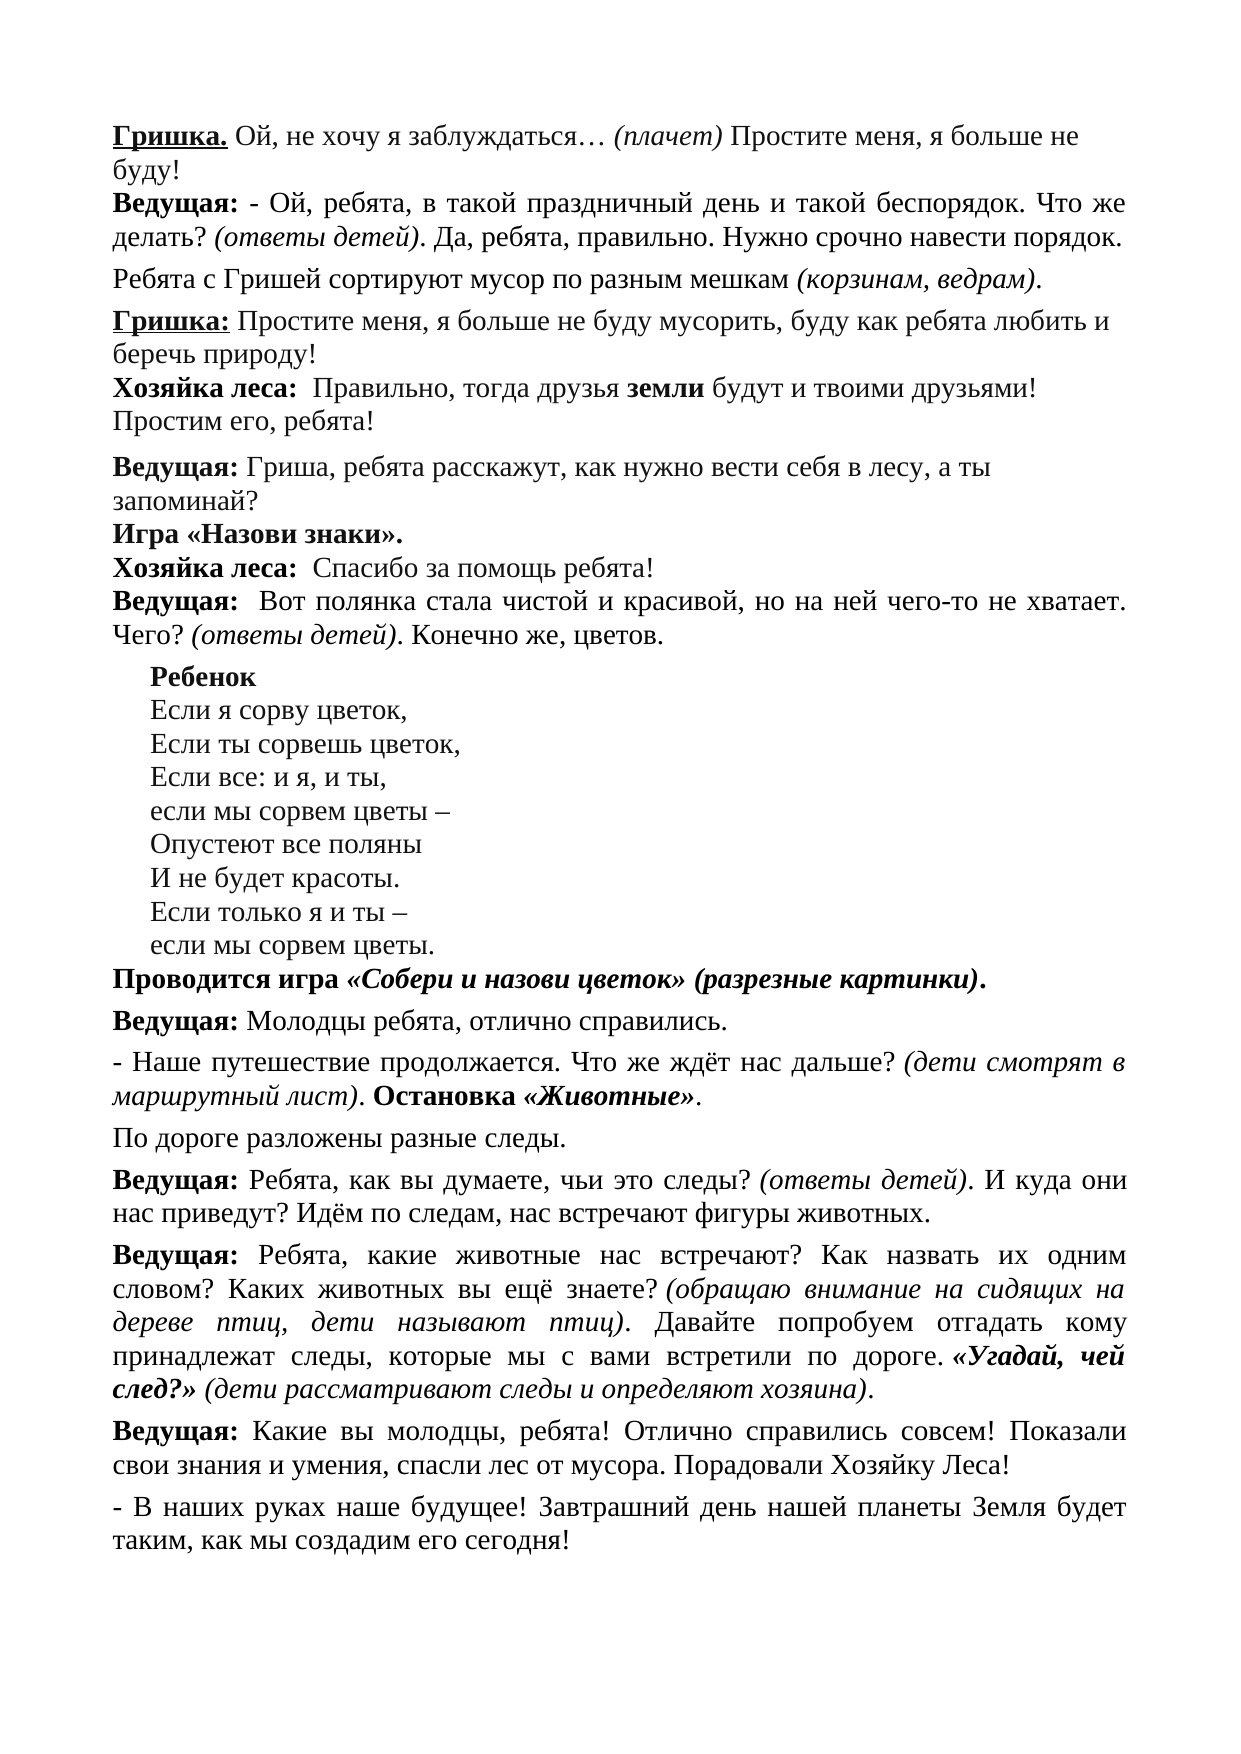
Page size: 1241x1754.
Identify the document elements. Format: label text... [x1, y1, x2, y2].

text если мы сорвем цветы – [112, 793, 1128, 827]
text Ведущая: Ребята, как вы думаете, чьи это следы? (ответы детей). И куда они нас приведут? Идём по следам, нас встречают фигуры животных. [112, 1162, 1128, 1229]
text Ведущая: Гриша, ребята расскажут, как нужно вести себя в лесу, а ты запоминай? [112, 449, 1128, 516]
text Если все: и я, и ты, [112, 759, 1128, 793]
text Ребята с Гришей сортируют мусор по разным мешкам (корзинам, ведрам). [112, 261, 1128, 294]
text - Наше путешествие продолжается. Что же ждёт нас дальше? (дети смотрят в маршрутный лист). Остановка «Животные». [112, 1044, 1128, 1112]
text Опустеют все поляны [112, 827, 1128, 860]
text Ведущая: Ребята, какие животные нас встречают? Как назвать их одним словом? Каких животных вы ещё знаете? (обращаю внимание на сидящих на дереве птиц, дети называют птиц). Давайте попробуем отгадать кому принадлежат следы, которые мы с вами встретили по дороге. «Угадай, чей след?» (дети рассматривают следы и определяют хозяина). [112, 1237, 1128, 1405]
text если мы сорвем цветы. [112, 927, 1128, 961]
text Если ты сорвешь цветок, [112, 726, 1128, 759]
text Ребенок [112, 659, 1128, 692]
text По дороге разложены разные следы. [112, 1120, 1128, 1153]
text Гришка: Простите меня, я больше не буду мусорить, буду как ребята любить и беречь природу! [112, 303, 1128, 370]
text Ведущая: Какие вы молодцы, ребята! Отлично справились совсем! Показали свои знания и умения, спасли лес от мусора. Порадовали Хозяйку Леса! [112, 1413, 1128, 1480]
text Проводится игра «Собери и назови цветок» (разрезные картинки). [112, 961, 1128, 994]
text Ведущая: - Ой, ребята, в такой праздничный день и такой беспорядок. Что же делать? (ответы детей). Да, ребята, правильно. Нужно срочно навести порядок. [112, 185, 1128, 252]
text И не будет красоты. [112, 860, 1128, 894]
text Если я сорву цветок, [112, 692, 1128, 726]
text Ведущая: Вот полянка стала чистой и красивой, но на ней чего-то не хватает. Чего? (ответы детей). Конечно же, цветов. [112, 583, 1128, 651]
text Игра «Назови знаки». [112, 516, 1128, 550]
text Хозяйка леса: Правильно, тогда друзья земли будут и твоими друзьями! Простим его, ребята! [112, 370, 1128, 437]
text Если только я и ты – [112, 894, 1128, 927]
text Хозяйка леса: Спасибо за помощь ребята! [112, 550, 1128, 583]
text - В наших руках наше будущее! Завтрашний день нашей планеты Земля будет таким, как мы создадим его сегодня! [112, 1489, 1128, 1556]
text Ведущая: Молодцы ребята, отлично справились. [112, 1003, 1128, 1036]
text Гришка. Ой, не хочу я заблуждаться… (плачет) Простите меня, я больше не буду! [112, 118, 1128, 185]
